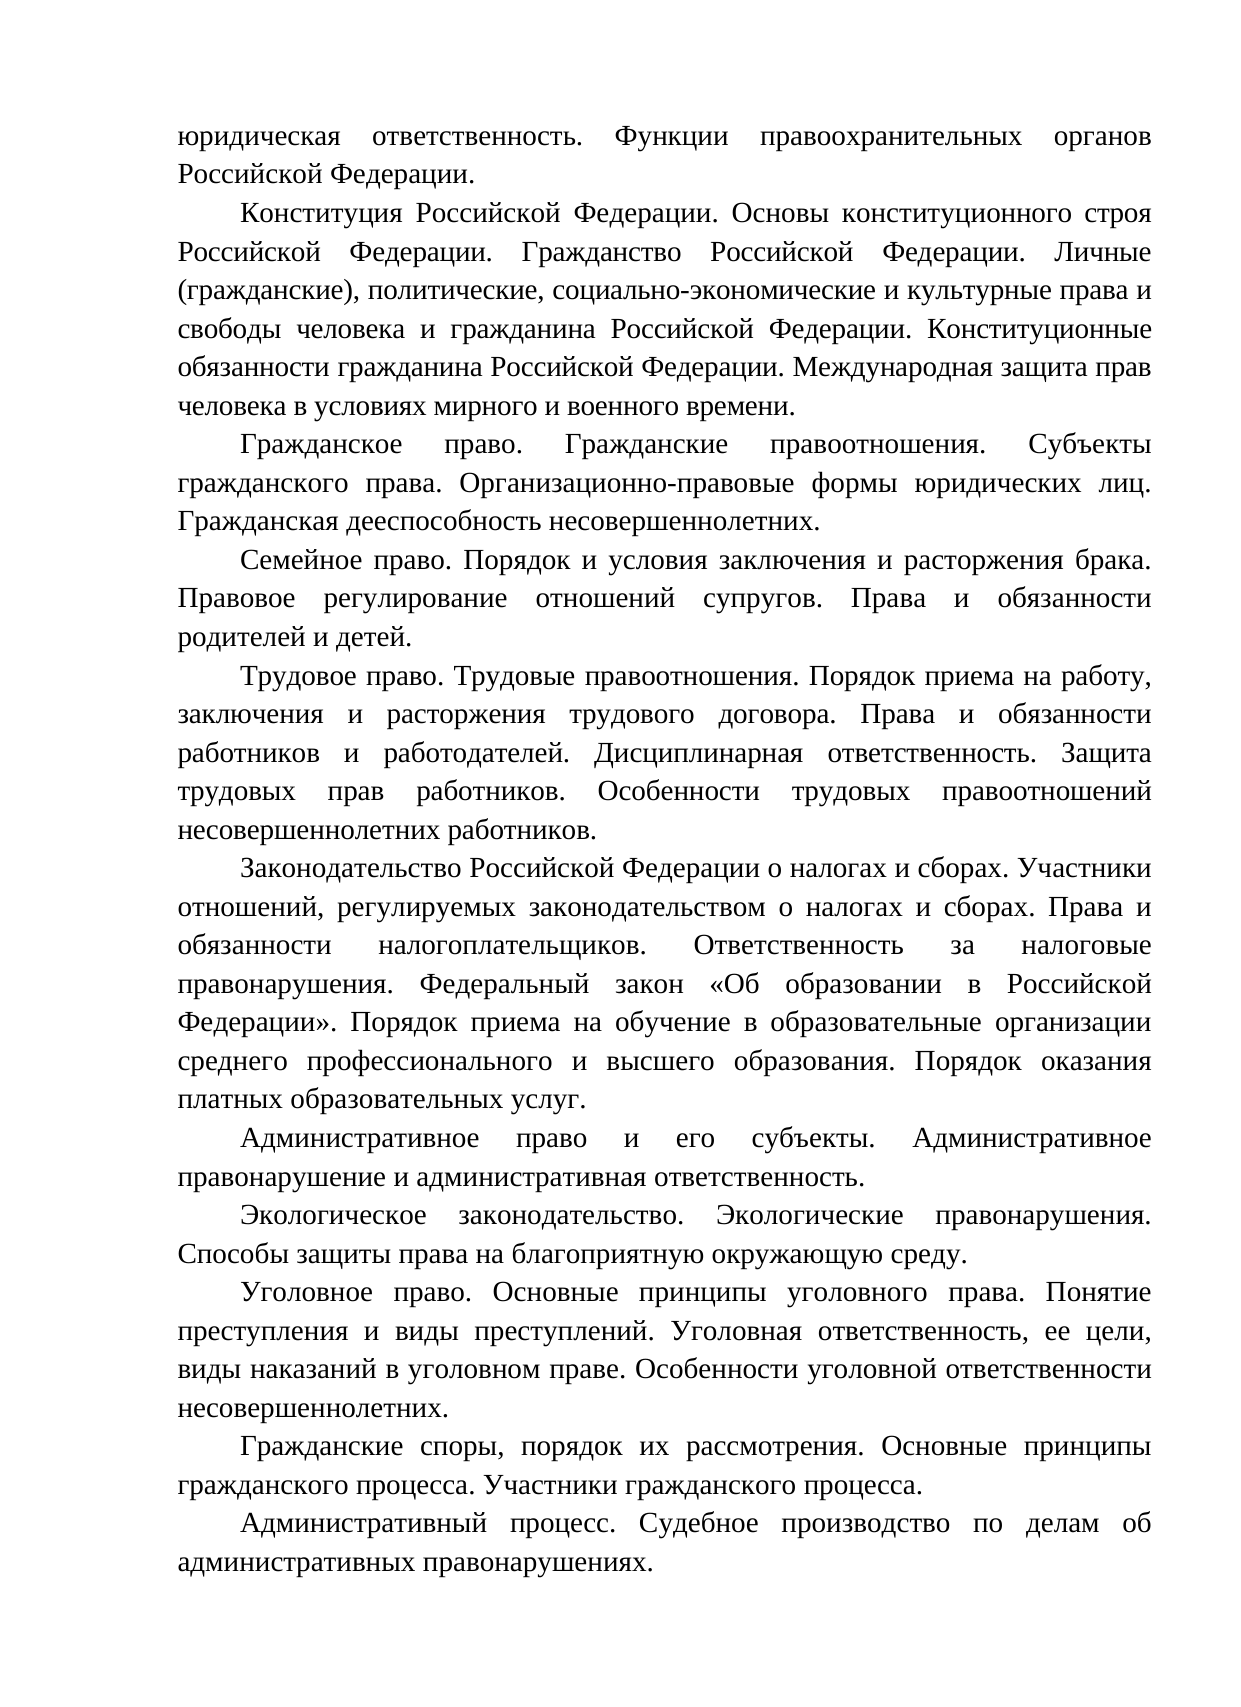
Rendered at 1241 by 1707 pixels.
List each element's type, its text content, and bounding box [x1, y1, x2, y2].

text Семейное право. Порядок и условия заключения и расторжения брака. Правовое регулирование отношений супругов. Права и обязанности родителей и детей. [177, 542, 1152, 653]
text Законодательство Российской Федерации о налогах и сборах. Участники отношений, регулируемых законодательством о налогах и сборах. Права и обязанности налогоплательщиков. Ответственность за налоговые правонарушения. Федеральный закон «Об образовании в Российской Федерации». Порядок приема на обучение в образовательные организации среднего профессионального и высшего образования. Порядок оказания платных образовательных услуг. [177, 850, 1152, 1115]
text Конституция Российской Федерации. Основы конституционного строя Российской Федерации. Гражданство Российской Федерации. Личные (гражданские), политические, социально-экономические и культурные права и свободы человека и гражданина Российской Федерации. Конституционные обязанности гражданина Российской Федерации. Международная защита прав человека в условиях мирного и военного времени. [177, 195, 1152, 421]
text Трудовое право. Трудовые правоотношения. Порядок приема на работу, заключения и расторжения трудового договора. Права и обязанности работников и работодателей. Дисциплинарная ответственность. Защита трудовых прав работников. Особенности трудовых правоотношений несовершеннолетних работников. [177, 658, 1152, 845]
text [177, 118, 1152, 190]
text Гражданские споры, порядок их рассмотрения. Основные принципы гражданского процесса. Участники гражданского процесса. [177, 1428, 1152, 1501]
text Экологическое законодательство. Экологические правонарушения. Способы защиты права на благоприятную окружающую среду. [177, 1197, 1152, 1269]
text Административное право и его субъекты. Административное правонарушение и административная ответственность. [177, 1120, 1152, 1192]
text Уголовное право. Основные принципы уголовного права. Понятие преступления и виды преступлений. Уголовная ответственность, ее цели, виды наказаний в уголовном праве. Особенности уголовной ответственности несовершеннолетних. [177, 1274, 1152, 1423]
text Гражданское право. Гражданские правоотношения. Субъекты гражданского права. Организационно-правовые формы юридических лиц. Гражданская дееспособность несовершеннолетних. [177, 426, 1152, 537]
text Административный процесс. Судебное производство по делам об административных правонарушениях. [177, 1506, 1152, 1578]
